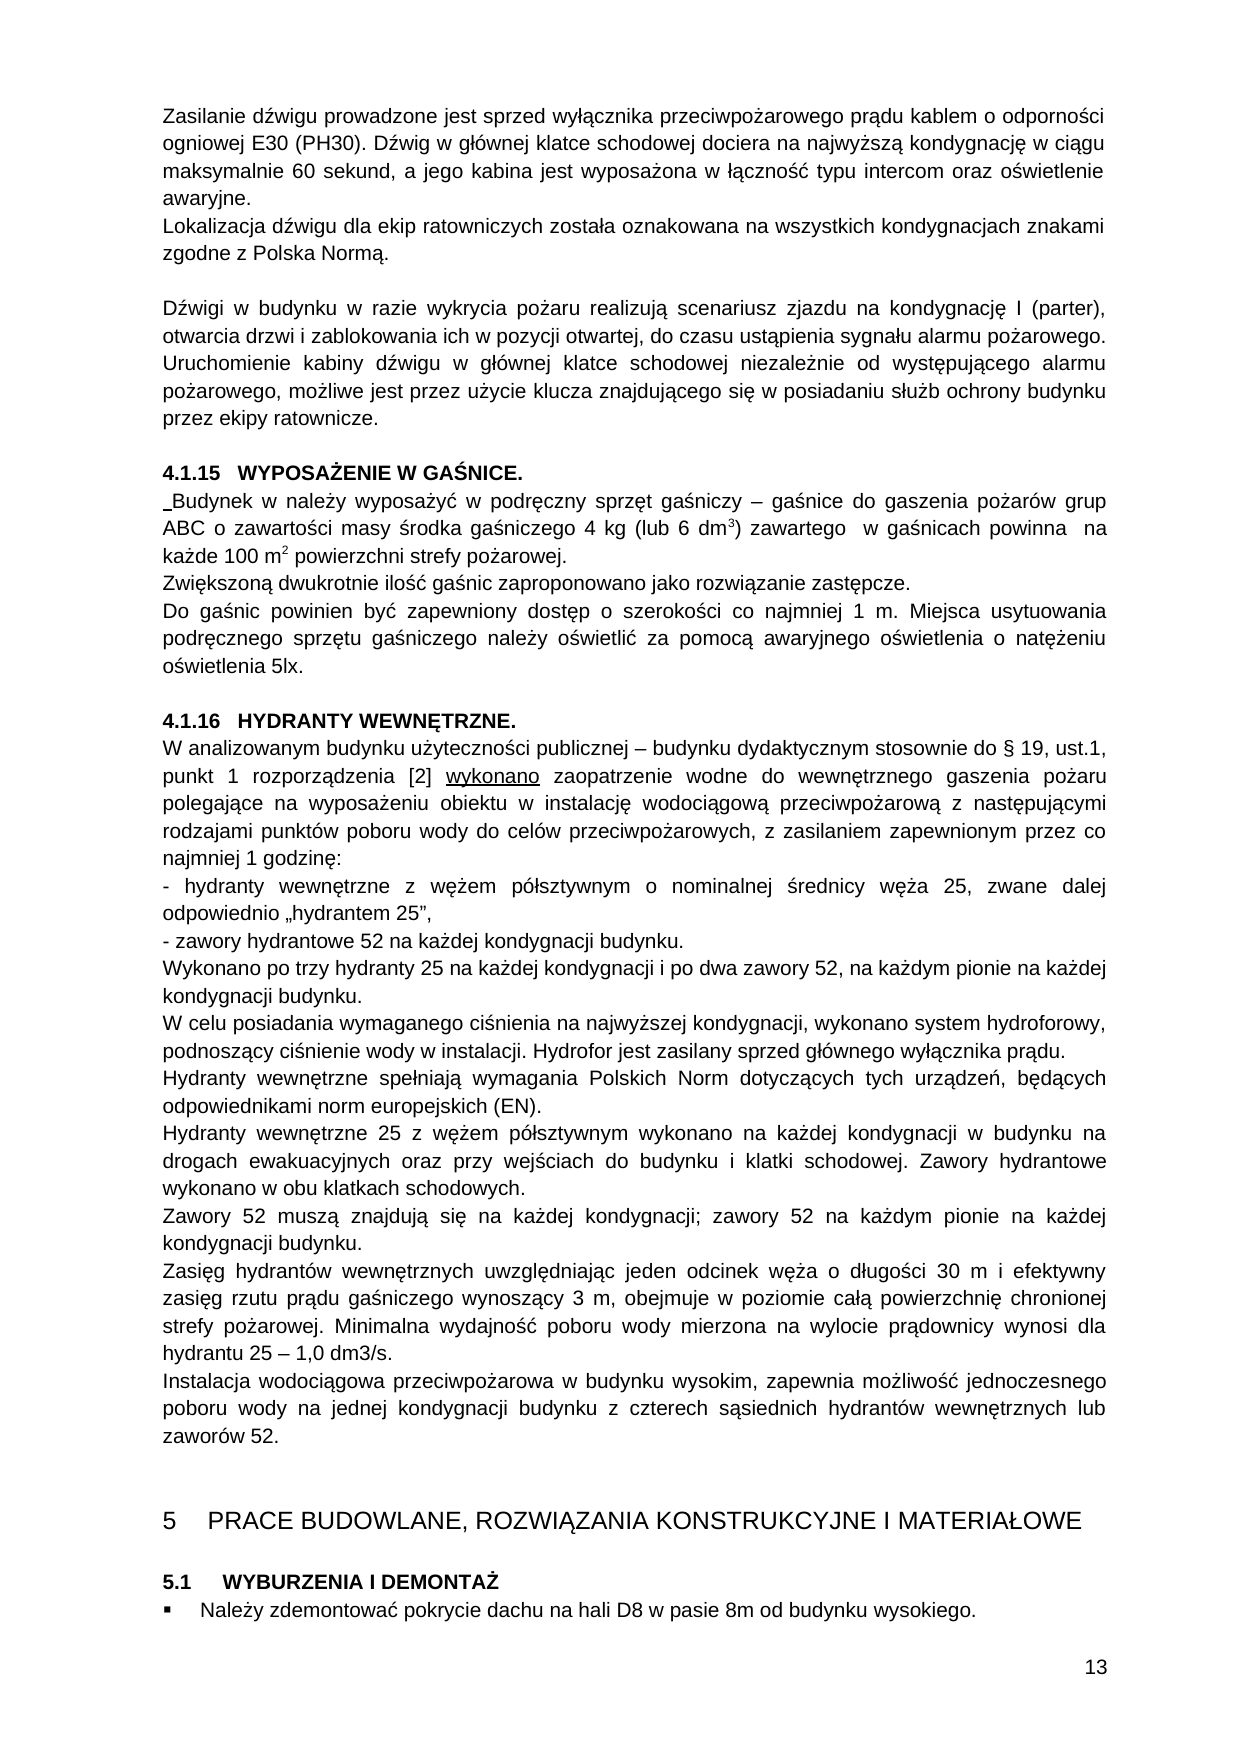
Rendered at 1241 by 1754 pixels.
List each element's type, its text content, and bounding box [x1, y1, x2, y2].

text Budynek w należy wyposażyć w podręczny sprzęt gaśniczy – gaśnice do gaszenia pożarów grup ABC o zawartości masy środka gaśniczego 4 kg (lub 6 dm3) zawartego w gaśnicach powinna na każde 100 m2 powierzchni strefy pożarowej. [162, 488, 1107, 567]
subtitle Prace budowlane, rozwiązania konstrukcyjne i materiałowe [162, 1506, 1107, 1535]
text - hydranty wewnętrzne z wężem półsztywnym o nominalnej średnicy węża 25, zwane dalej odpowiednio „hydrantem 25”, [162, 873, 1107, 925]
subtitle Wyposażenie w gaśnice. [162, 461, 1107, 485]
text Dźwigi w budynku w razie wykrycia pożaru realizują scenariusz zjazdu na kondygnację I (parter), otwarcia drzwi i zablokowania ich w pozycji otwartej, do czasu ustąpienia sygnału alarmu pożarowego. Uruchomienie kabiny dźwigu w głównej klatce schodowej niezależnie od występującego alarmu pożarowego, możliwe jest przez użycie klucza znajdującego się w posiadaniu służb ochrony budynku przez ekipy ratownicze. [162, 296, 1107, 430]
text W analizowanym budynku użyteczności publicznej – budynku dydaktycznym stosownie do § 19, ust.1, punkt 1 rozporządzenia [2] wykonano zaopatrzenie wodne do wewnętrznego gaszenia pożaru polegające na wyposażeniu obiektu w instalację wodociągową przeciwpożarową z następującymi rodzajami punktów poboru wody do celów przeciwpożarowych, z zasilaniem zapewnionym przez co najmniej 1 godzinę: [162, 736, 1107, 870]
text Instalacja wodociągowa przeciwpożarowa w budynku wysokim, zapewnia możliwość jednoczesnego poboru wody na jednej kondygnacji budynku z czterech sąsiednich hydrantów wewnętrznych lub zaworów 52. [162, 1368, 1107, 1447]
text - zawory hydrantowe 52 na każdej kondygnacji budynku. [162, 928, 1107, 952]
text Hydranty wewnętrzne spełniają wymagania Polskich Norm dotyczących tych urządzeń, będących odpowiednikami norm europejskich (EN). [162, 1066, 1107, 1117]
text Zwiększoną dwukrotnie ilość gaśnic zaproponowano jako rozwiązanie zastępcze. [162, 571, 1107, 595]
text W celu posiadania wymaganego ciśnienia na najwyższej kondygnacji, wykonano system hydroforowy, podnoszący ciśnienie wody w instalacji. Hydrofor jest zasilany sprzed głównego wyłącznika prądu. [162, 1011, 1107, 1062]
text Wykonano po trzy hydranty 25 na każdej kondygnacji i po dwa zawory 52, na każdym pionie na każdej kondygnacji budynku. [162, 956, 1107, 1007]
list Należy zdemontować pokrycie dachu na hali D8 w pasie 8m od budynku wysokiego. [162, 1598, 1107, 1622]
text Zasięg hydrantów wewnętrznych uwzględniając jeden odcinek węża o długości 30 m i efektywny zasięg rzutu prądu gaśniczego wynoszący 3 m, obejmuje w poziomie całą powierzchnię chronionej strefy pożarowej. Minimalna wydajność poboru wody mierzona na wylocie prądownicy wynosi dla hydrantu 25 – 1,0 dm3/s. [162, 1258, 1107, 1365]
subtitle Hydranty wewnętrzne. [162, 708, 1107, 732]
text Zawory 52 muszą znajdują się na każdej kondygnacji; zawory 52 na każdym pionie na każdej kondygnacji budynku. [162, 1203, 1107, 1255]
text Lokalizacja dźwigu dla ekip ratowniczych została oznakowana na wszystkich kondygnacjach znakami zgodne z Polska Normą. [162, 213, 1105, 265]
subtitle Wyburzenia i demontaż [162, 1570, 1107, 1594]
text Zasilanie dźwigu prowadzone jest sprzed wyłącznika przeciwpożarowego prądu kablem o odporności ogniowej E30 (PH30). Dźwig w głównej klatce schodowej dociera na najwyższą kondygnację w ciągu maksymalnie 60 sekund, a jego kabina jest wyposażona w łączność typu intercom oraz oświetlenie awaryjne. [162, 103, 1105, 210]
text Hydranty wewnętrzne 25 z wężem półsztywnym wykonano na każdej kondygnacji w budynku na drogach ewakuacyjnych oraz przy wejściach do budynku i klatki schodowej. Zawory hydrantowe wykonano w obu klatkach schodowych. [162, 1121, 1107, 1200]
text Do gaśnic powinien być zapewniony dostęp o szerokości co najmniej 1 m. Miejsca usytuowania podręcznego sprzętu gaśniczego należy oświetlić za pomocą awaryjnego oświetlenia o natężeniu oświetlenia 5lx. [162, 598, 1107, 677]
